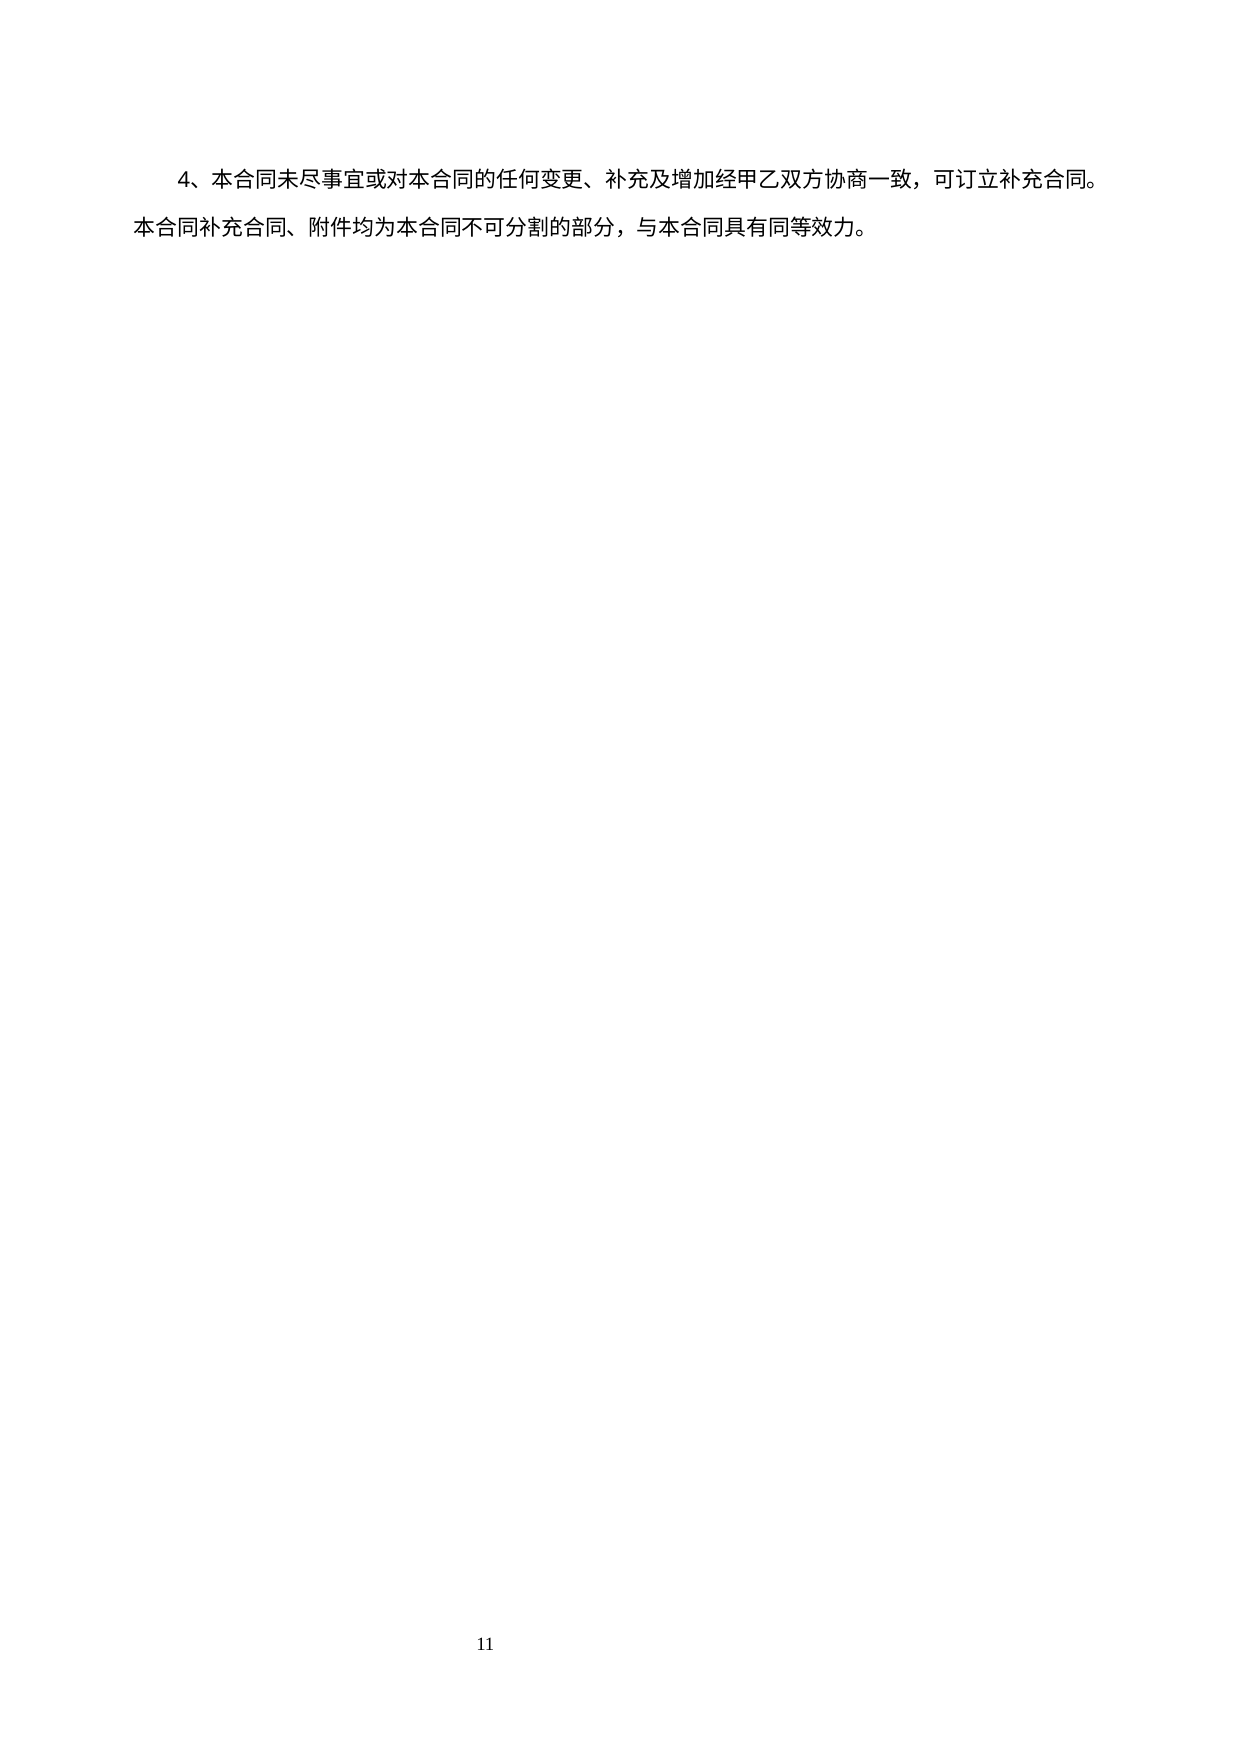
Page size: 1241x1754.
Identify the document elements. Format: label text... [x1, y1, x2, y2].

text 4、本合同未尽事宜或对本合同的任何变更、补充及增加经甲乙双方协商一致，可订立补充合同。本合同补充合同、附件均为本合同不可分割的部分，与本合同具有同等效力。 [133, 162, 1119, 241]
